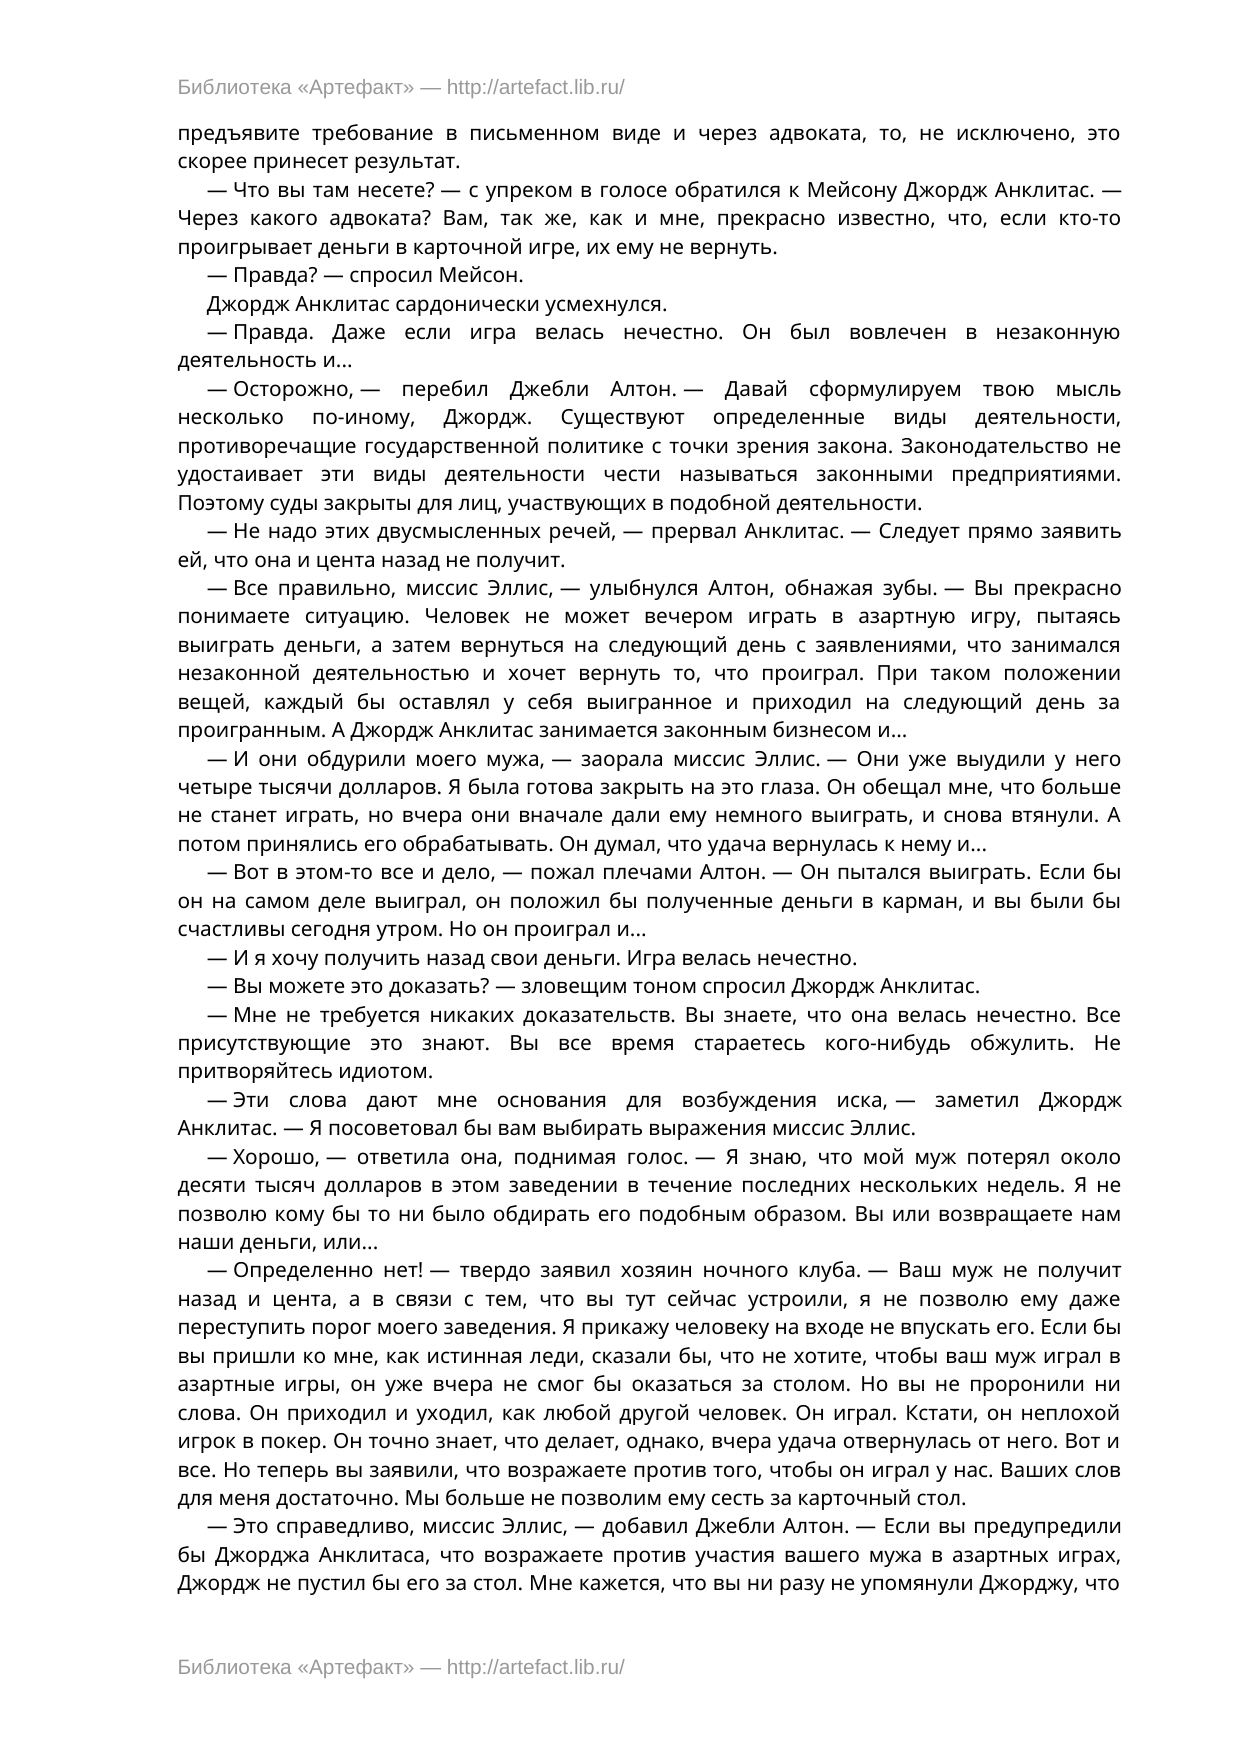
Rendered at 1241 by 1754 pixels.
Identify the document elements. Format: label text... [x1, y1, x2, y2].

text — И они обдурили моего мужа, — заорала миссис Эллис. — Они уже выудили у него четыре тысячи долларов. Я была готова закрыть на это глаза. Он обещал мне, что больше не станет играть, но вчера они вначале дали ему немного выиграть, и снова втянули. А потом принялись его обрабатывать. Он думал, что удача вернулась к нему и... [177, 744, 1122, 857]
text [177, 1512, 1122, 1597]
text — Правда. Даже если игра велась нечестно. Он был вовлечен в незаконную деятельность и... [177, 317, 1122, 374]
text — Вот в этом-то все и дело, — пожал плечами Алтон. — Он пытался выиграть. Если бы он на самом деле выиграл, он положил бы полученные деньги в карман, и вы были бы счастливы сегодня утром. Но он проиграл и... [177, 857, 1122, 943]
text — Не надо этих двусмысленных речей, — прервал Анклитас. — Следует прямо заявить ей, что она и цента назад не получит. [177, 516, 1122, 573]
text — Правда? — спросил Мейсон. [177, 260, 1122, 289]
text — Определенно нет! — твердо заявил хозяин ночного клуба. — Ваш муж не получит назад и цента, а в связи с тем, что вы тут сейчас устроили, я не позволю ему даже переступить порог моего заведения. Я прикажу человеку на входе не впускать его. Если бы вы пришли ко мне, как истинная леди, сказали бы, что не хотите, чтобы ваш муж играл в азартные игры, он уже вчера не смог бы оказаться за столом. Но вы не проронили ни слова. Он приходил и уходил, как любой другой человек. Он играл. Кстати, он неплохой игрок в покер. Он точно знает, что делает, однако, вчера удача отвернулась от него. Вот и все. Но теперь вы заявили, что возражаете против того, чтобы он играл у нас. Ваших слов для меня достаточно. Мы больше не позволим ему сесть за карточный стол. [177, 1256, 1122, 1512]
text — Хорошо, — ответила она, поднимая голос. — Я знаю, что мой муж потерял около десяти тысяч долларов в этом заведении в течение последних нескольких недель. Я не позволю кому бы то ни было обдирать его подобным образом. Вы или возвращаете нам наши деньги, или... [177, 1142, 1122, 1256]
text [177, 118, 1122, 175]
text — Вы можете это доказать? — зловещим тоном спросил Джордж Анклитас. [177, 971, 1122, 1000]
text — Что вы там несете? — с упреком в голосе обратился к Мейсону Джордж Анклитас. — Через какого адвоката? Вам, так же, как и мне, прекрасно известно, что, если кто-то проигрывает деньги в карточной игре, их ему не вернуть. [177, 175, 1122, 260]
text — Эти слова дают мне основания для возбуждения иска, — заметил Джордж Анклитас. — Я посоветовал бы вам выбирать выражения миссис Эллис. [177, 1085, 1122, 1142]
text Джордж Анклитас сардонически усмехнулся. [177, 289, 1122, 317]
text — И я хочу получить назад свои деньги. Игра велась нечестно. [177, 943, 1122, 971]
text — Мне не требуется никаких доказательств. Вы знаете, что она велась нечестно. Все присутствующие это знают. Вы все время стараетесь кого-нибудь обжулить. Не притворяйтесь идиотом. [177, 1000, 1122, 1085]
text — Все правильно, миссис Эллис, — улыбнулся Алтон, обнажая зубы. — Вы прекрасно понимаете ситуацию. Человек не может вечером играть в азартную игру, пытаясь выиграть деньги, а затем вернуться на следующий день с заявлениями, что занимался незаконной деятельностью и хочет вернуть то, что проиграл. При таком положении вещей, каждый бы оставлял у себя выигранное и приходил на следующий день за проигранным. А Джордж Анклитас занимается законным бизнесом и... [177, 573, 1122, 744]
text — Осторожно, — перебил Джебли Алтон. — Давай сформулируем твою мысль несколько по-иному, Джордж. Существуют определенные виды деятельности, противоречащие государственной политике с точки зрения закона. Законодательство не удостаивает эти виды деятельности чести называться законными предприятиями. Поэтому суды закрыты для лиц, участвующих в подобной деятельности. [177, 374, 1122, 516]
